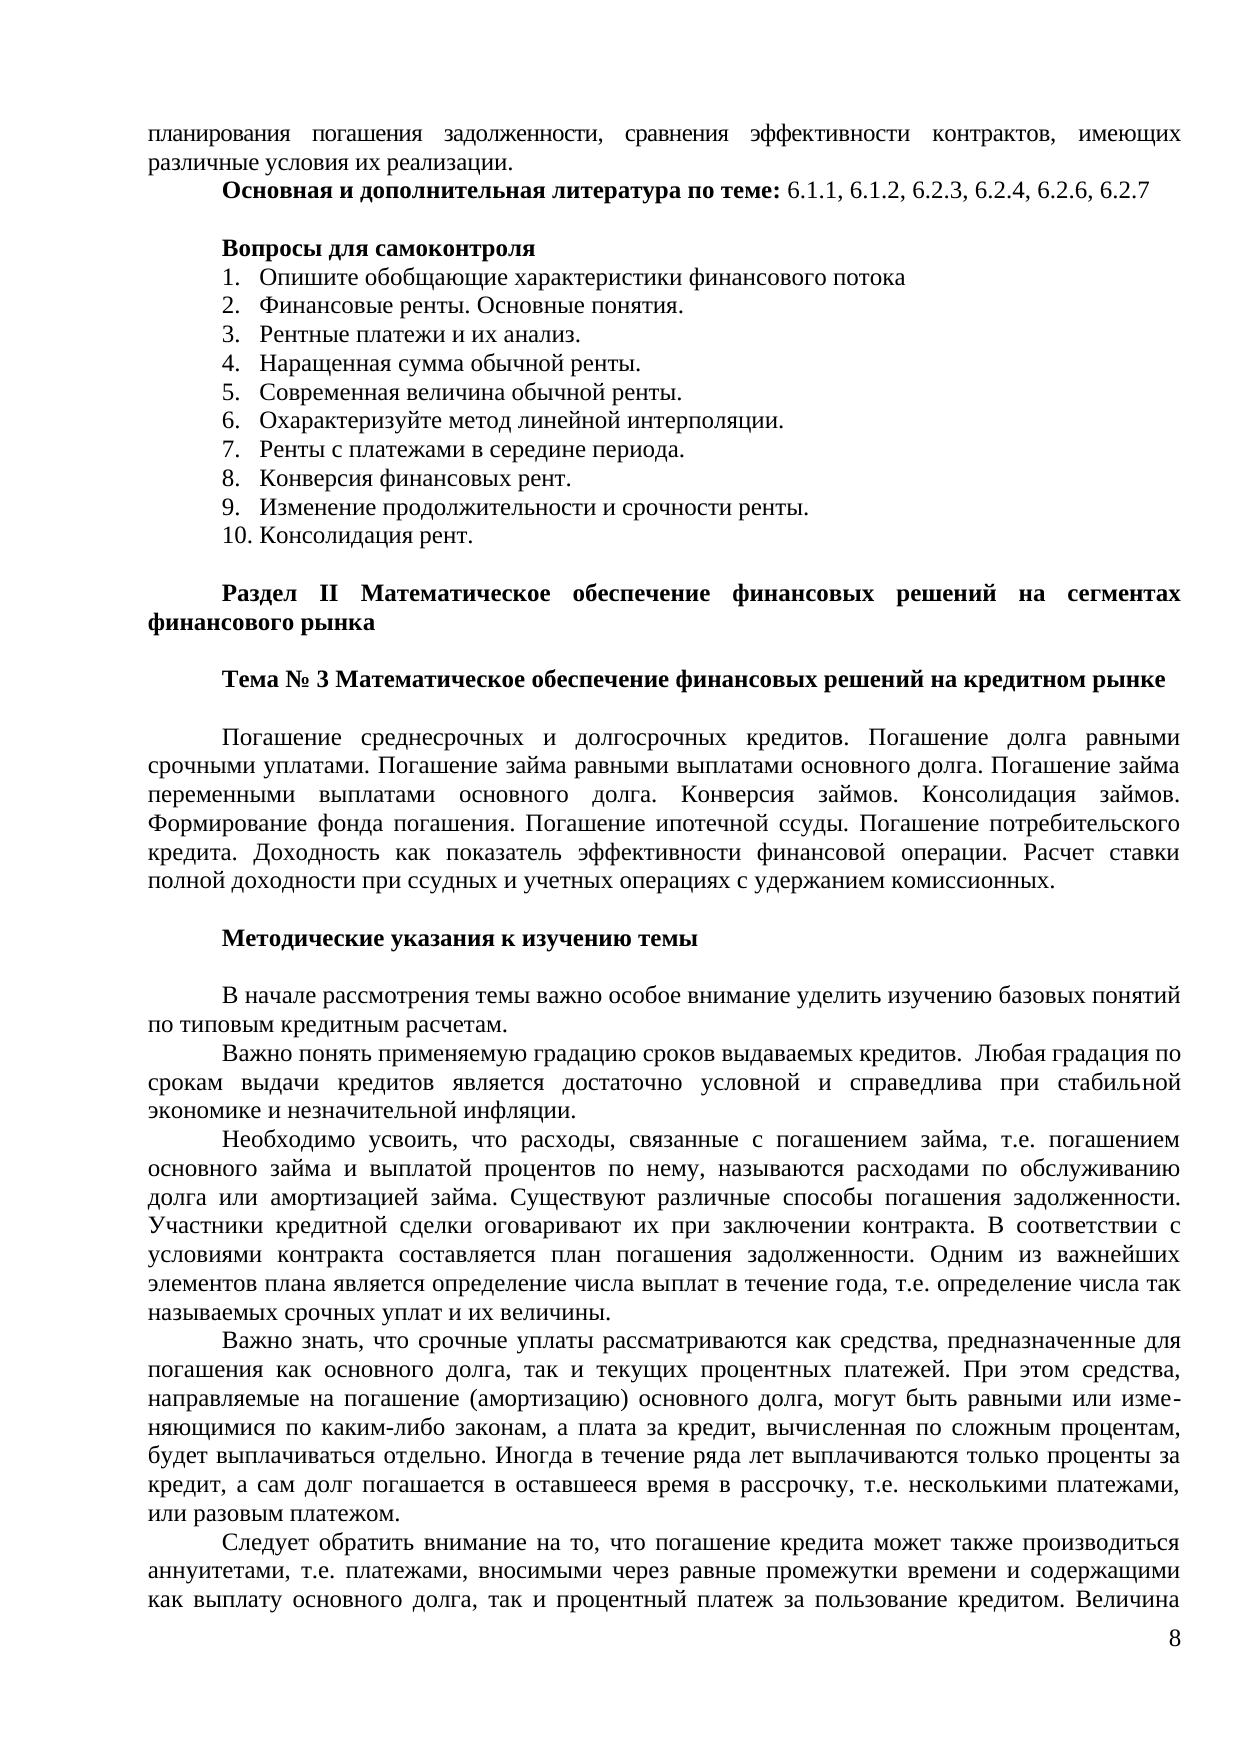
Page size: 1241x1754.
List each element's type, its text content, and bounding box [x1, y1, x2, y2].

text Раздел II Математическое обеспечение финансовых решений на сегментах финансового рынка [148, 578, 1181, 636]
list Консолидация рент. [222, 521, 1181, 549]
text Методические указания к изучению темы [148, 923, 1181, 952]
list Наращенная сумма обычной ренты. [222, 348, 1181, 377]
list Современная величина обычной ренты. [222, 377, 1181, 406]
text Тема № 3 Математическое обеспечение финансовых решений на кредитном рынке [148, 664, 1181, 693]
text Важно знать, что срочные уплаты рассматриваются как средства, предназначенные для погашения как основного долга, так и текущих процентных платежей. При этом средства, направляемые на погашение (амортизацию) основного долга, могут быть равными или изменяющимися по каким-либо законам, а плата за кредит, вычисленная по сложным процентам, будет выплачиваться отдельно. Иногда в течение ряда лет выплачиваются только проценты за кредит, а сам долг погашается в оставшееся время в рассрочку, т.е. несколькими платежами, или разовым платежом. [148, 1326, 1181, 1527]
text В начале рассмотрения темы важно особое внимание уделить изучению базовых понятий по типовым кредитным расчетам. [148, 981, 1181, 1038]
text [148, 1527, 1181, 1613]
list Охарактеризуйте метод линейной интерполяции. [222, 406, 1181, 434]
text Важно понять применяемую градацию сроков выдаваемых кредитов. Любая градация по срокам выдачи кредитов является достаточно условной и справедлива при стабильной экономике и незначительной инфляции. [148, 1038, 1181, 1124]
list Опишите обобщающие характеристики финансового потока [222, 262, 1181, 291]
list Финансовые ренты. Основные понятия. [222, 291, 1181, 319]
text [148, 118, 1181, 176]
list Ренты с платежами в середине периода. [222, 434, 1181, 463]
list Основная и дополнительная литература по теме: 6.1.1, 6.1.2, 6.2.3, 6.2.4, 6.2.6, 6.2.7 [148, 176, 1181, 204]
list Конверсия финансовых рент. [222, 463, 1181, 492]
text Погашение среднесрочных и долгосрочных кредитов. Погашение долга равными срочными уплатами. Погашение займа равными выплатами основного долга. Погашение займа переменными выплатами основного долга. Конверсия займов. Консолидация займов. Формирование фонда погашения. Погашение ипотечной ссуды. Погашение потребительского кредита. Доходность как показатель эффективности финансовой операции. Расчет ставки полной доходности при ссудных и учетных операциях с удержанием комиссионных. [148, 722, 1181, 894]
text Необходимо усвоить, что расходы, связанные с погашением займа, т.е. погашением основного займа и выплатой процентов по нему, называются расходами по обслуживанию долга или амортизацией займа. Существуют различные способы погашения задолженности. Участники кредитной сделки оговаривают их при заключении контракта. В соответствии с условиями контракта составляется план погашения задолженности. Одним из важнейших элементов плана является определение числа выплат в течение года, т.е. определение числа так называемых срочных уплат и их величины. [148, 1124, 1181, 1326]
list Изменение продолжительности и срочности ренты. [222, 492, 1181, 521]
text Вопросы для самоконтроля [148, 233, 1181, 262]
list Рентные платежи и их анализ. [222, 319, 1181, 348]
